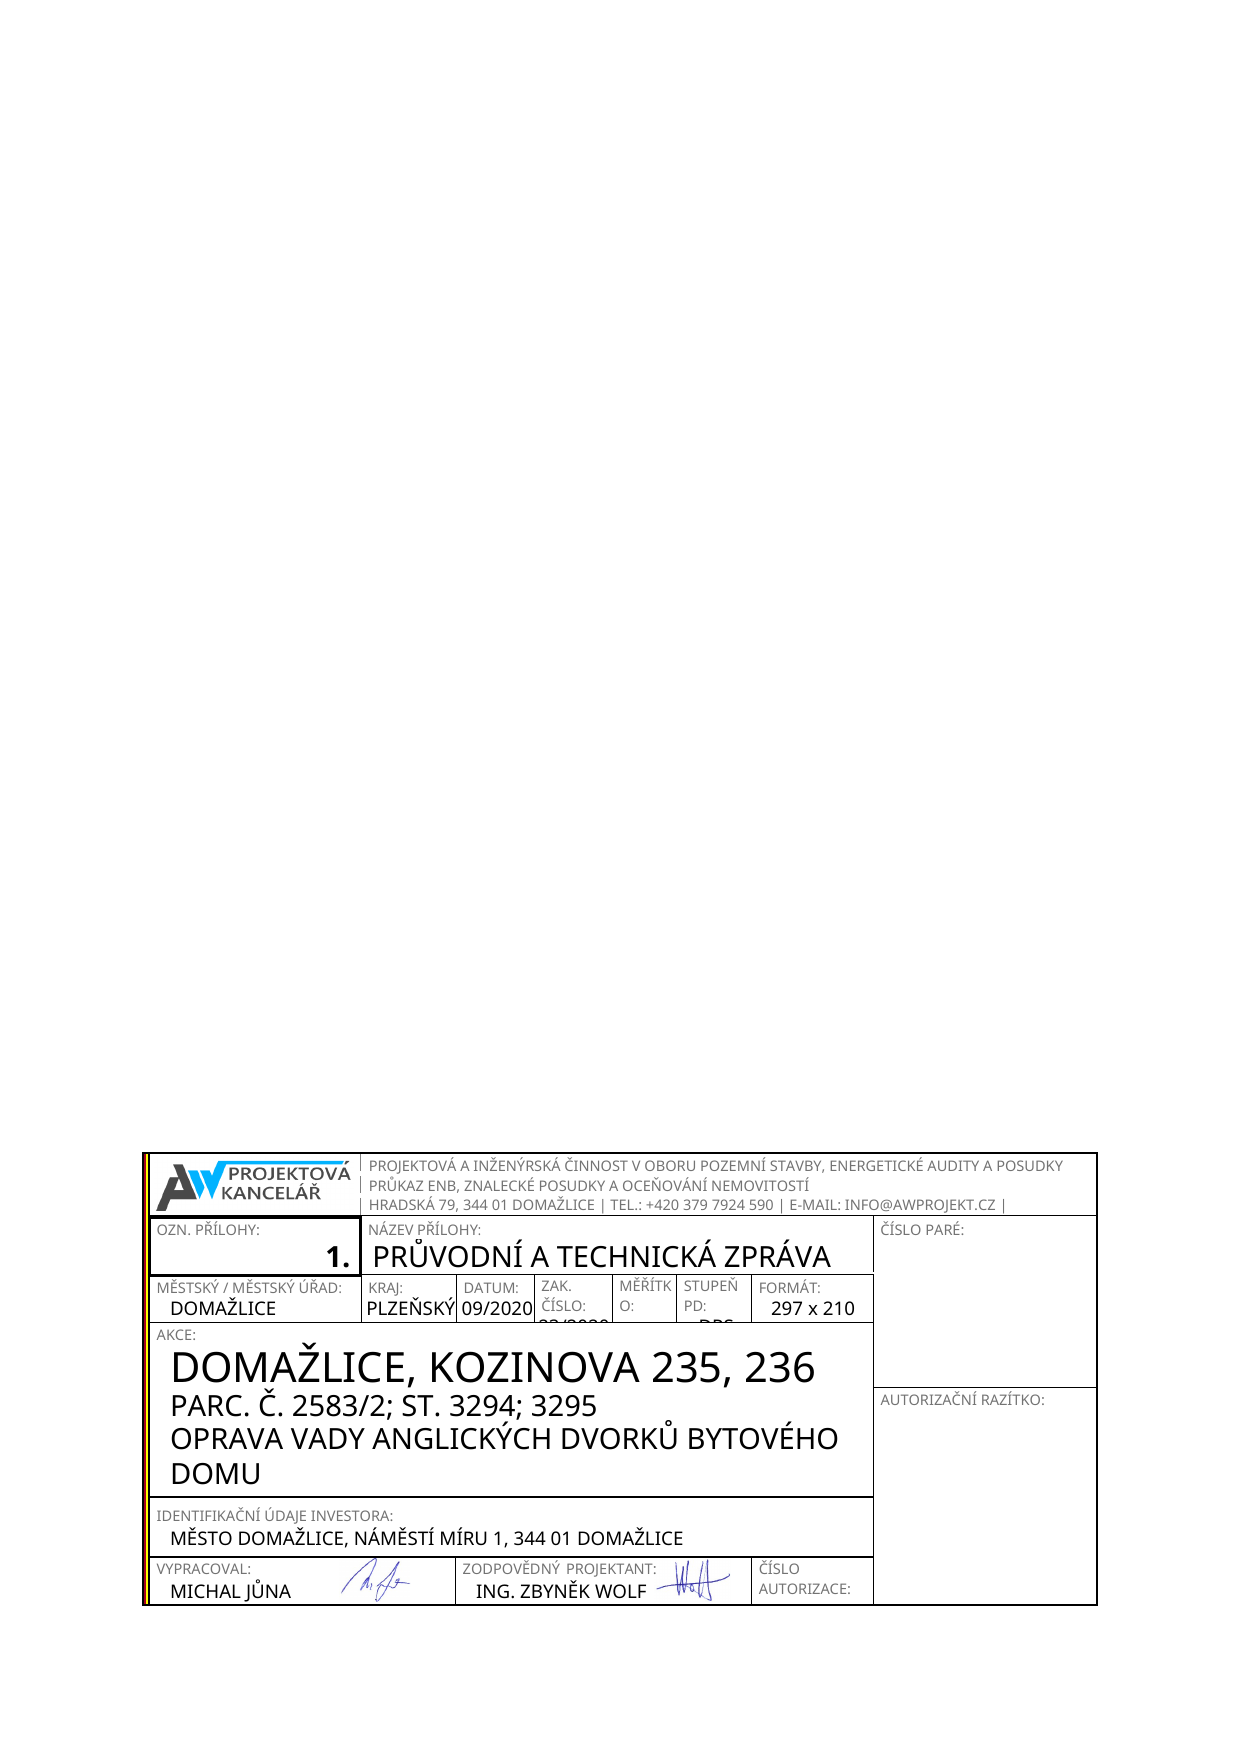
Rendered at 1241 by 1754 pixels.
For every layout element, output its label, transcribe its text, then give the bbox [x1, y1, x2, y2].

table_cell NÁZEV PŘÍLOHY: PRŮVODNÍ A TECHNICKÁ ZPRÁVA [362, 1216, 873, 1274]
picture [338, 1558, 411, 1602]
picture [654, 1558, 731, 1602]
table_cell ČÍSLO PARÉ: [873, 1216, 1096, 1274]
table_header PROJEKTOVÁ A INŽENÝRSKÁ ČINNOST V OBORU POZEMNÍ STAVBY, ENERGETICKÉ AUDITY A POSUDKY PRŮKAZ ENB, ZNALECKÉ POSUDKY A OCEŇOVÁNÍ NEMOVITOSTÍ HRADSKÁ 79, 344 01 DOMAŽLICE | TEL.: +420 379 7924 590 | E-MAIL: INFO@AWPROJEKT.CZ | WWW.AWPROJEKT.CZ [361, 1154, 1096, 1215]
table_cell OZN. PŘÍLOHY: 1. [151, 1219, 359, 1274]
table_header [150, 1154, 361, 1215]
